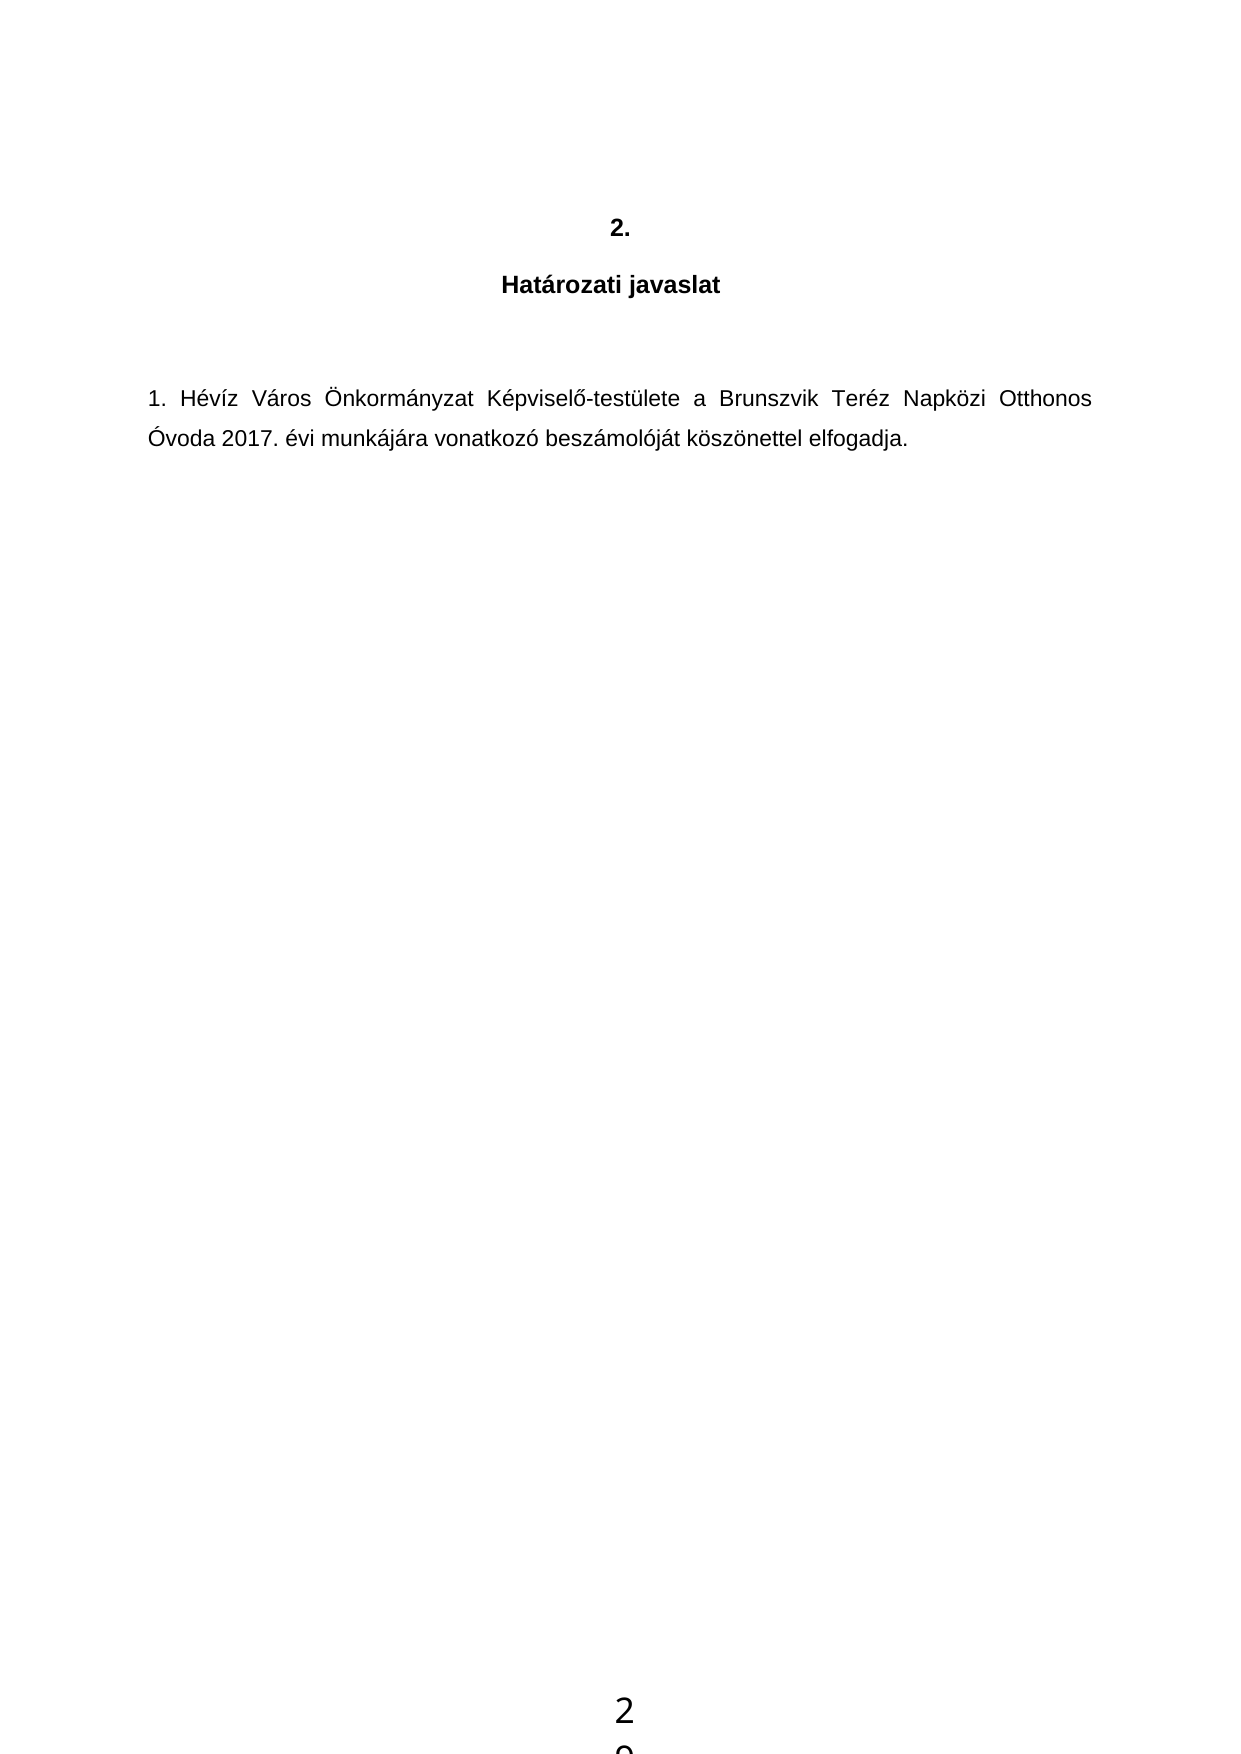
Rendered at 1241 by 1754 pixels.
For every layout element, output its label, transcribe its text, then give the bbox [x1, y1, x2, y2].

text 1. Hévíz Város Önkormányzat Képviselő-testülete a Brunszvik Teréz Napközi Otthonos Óvoda 2017. évi munkájára vonatkozó beszámolóját köszönettel elfogadja. [148, 385, 1093, 451]
text 2. [148, 213, 1093, 241]
list Határozati javaslat [223, 270, 1093, 299]
